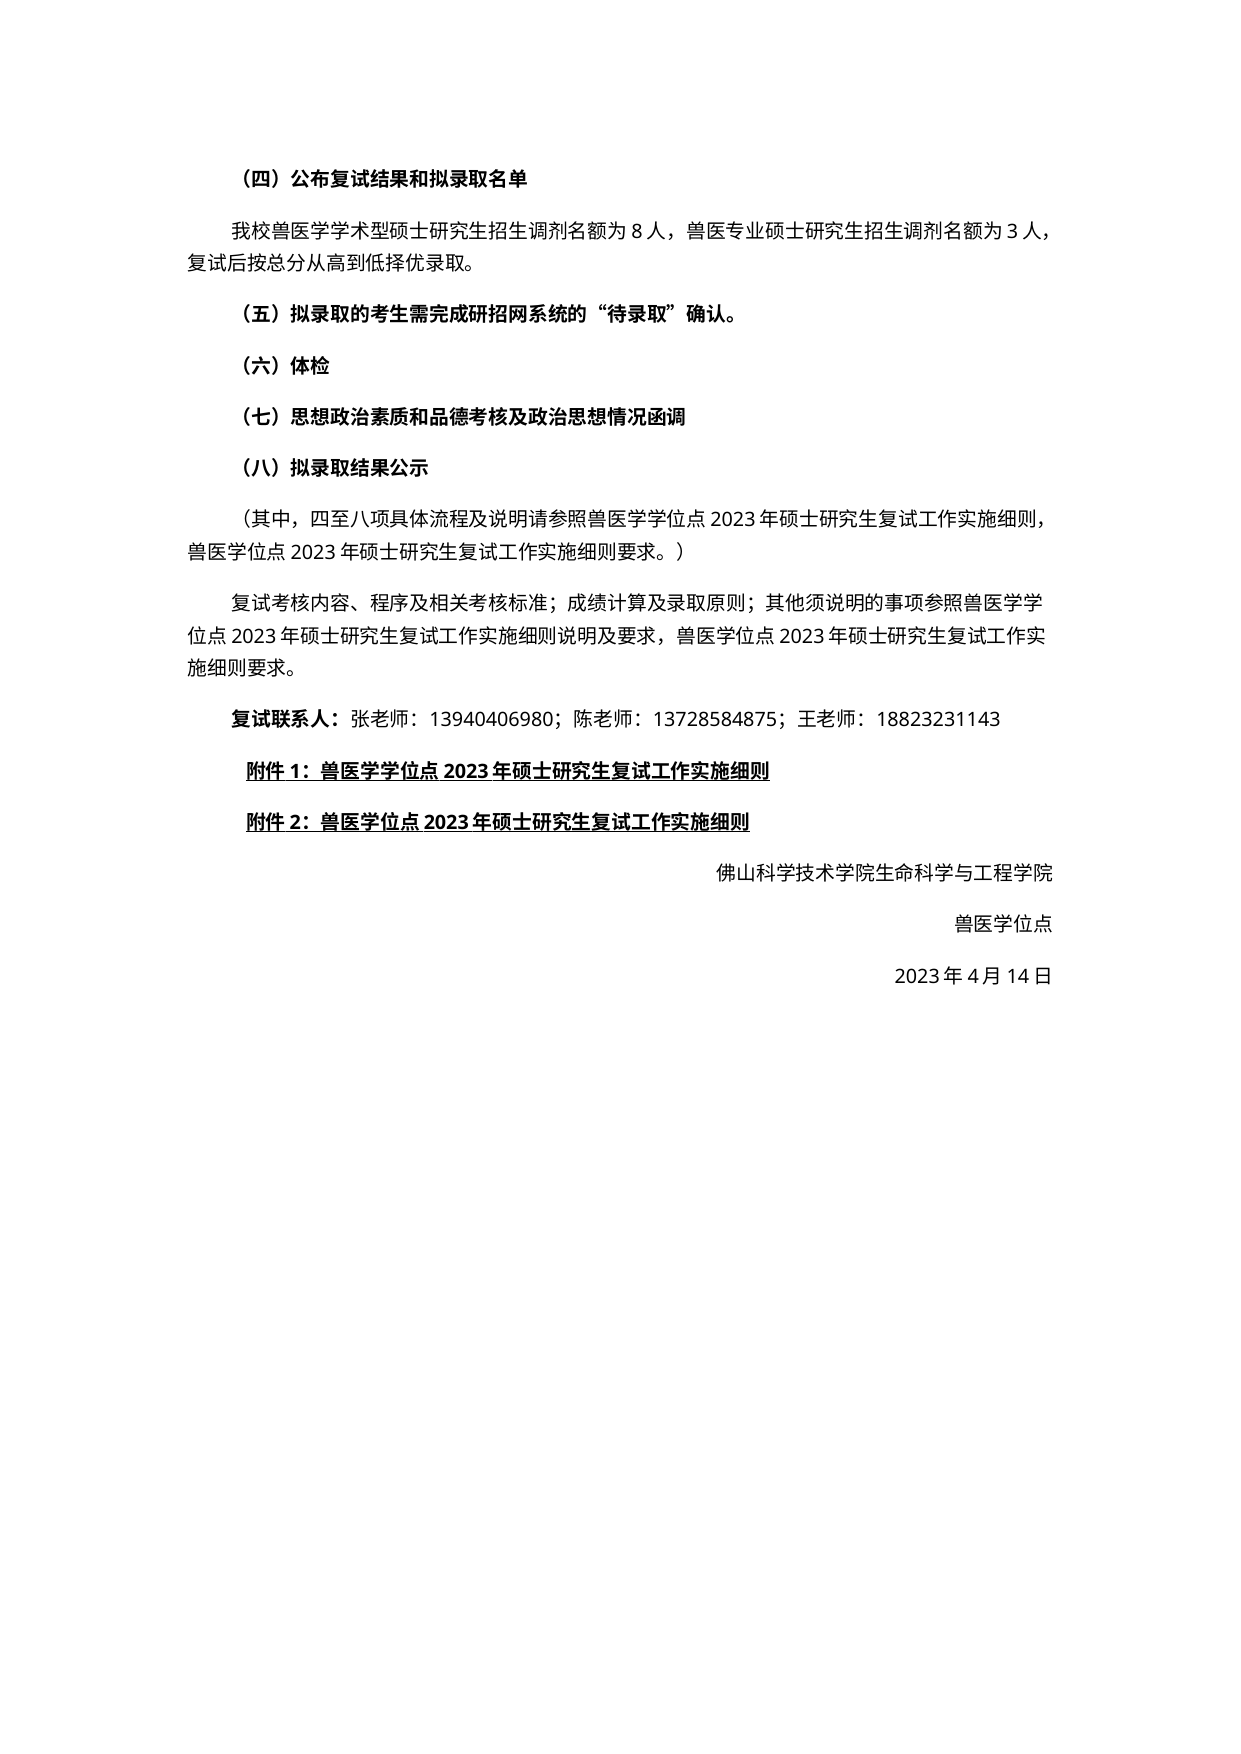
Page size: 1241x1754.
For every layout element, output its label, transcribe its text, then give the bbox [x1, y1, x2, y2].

text 附件2：兽医学位点2023年硕士研究生复试工作实施细则 [187, 804, 1053, 837]
text 附件1：兽医学学位点2023年硕士研究生复试工作实施细则 [187, 753, 1053, 786]
text 2023年4月14日 [187, 958, 1053, 991]
text 兽医学位点 [187, 907, 1053, 939]
text （四）公布复试结果和拟录取名单 [187, 162, 1053, 194]
text （五）拟录取的考生需完成研招网系统的“待录取”确认。 [187, 297, 1053, 329]
text 复试考核内容、程序及相关考核标准；成绩计算及录取原则；其他须说明的事项参照兽医学学位点2023年硕士研究生复试工作实施细则说明及要求，兽医学位点2023年硕士研究生复试工作实施细则要求。 [187, 586, 1053, 683]
text （其中，四至八项具体流程及说明请参照兽医学学位点2023年硕士研究生复试工作实施细则，兽医学位点2023年硕士研究生复试工作实施细则要求。） [187, 502, 1053, 567]
text 我校兽医学学术型硕士研究生招生调剂名额为8人，兽医专业硕士研究生招生调剂名额为3人，复试后按总分从高到低择优录取。 [187, 213, 1053, 278]
text （七）思想政治素质和品德考核及政治思想情况函调 [187, 399, 1053, 432]
text （八）拟录取结果公示 [187, 451, 1053, 483]
text 复试联系人：张老师：13940406980；陈老师：13728584875；王老师：18823231143 [187, 702, 1053, 734]
text （六）体检 [187, 348, 1053, 381]
text 佛山科学技术学院生命科学与工程学院 [187, 856, 1053, 888]
